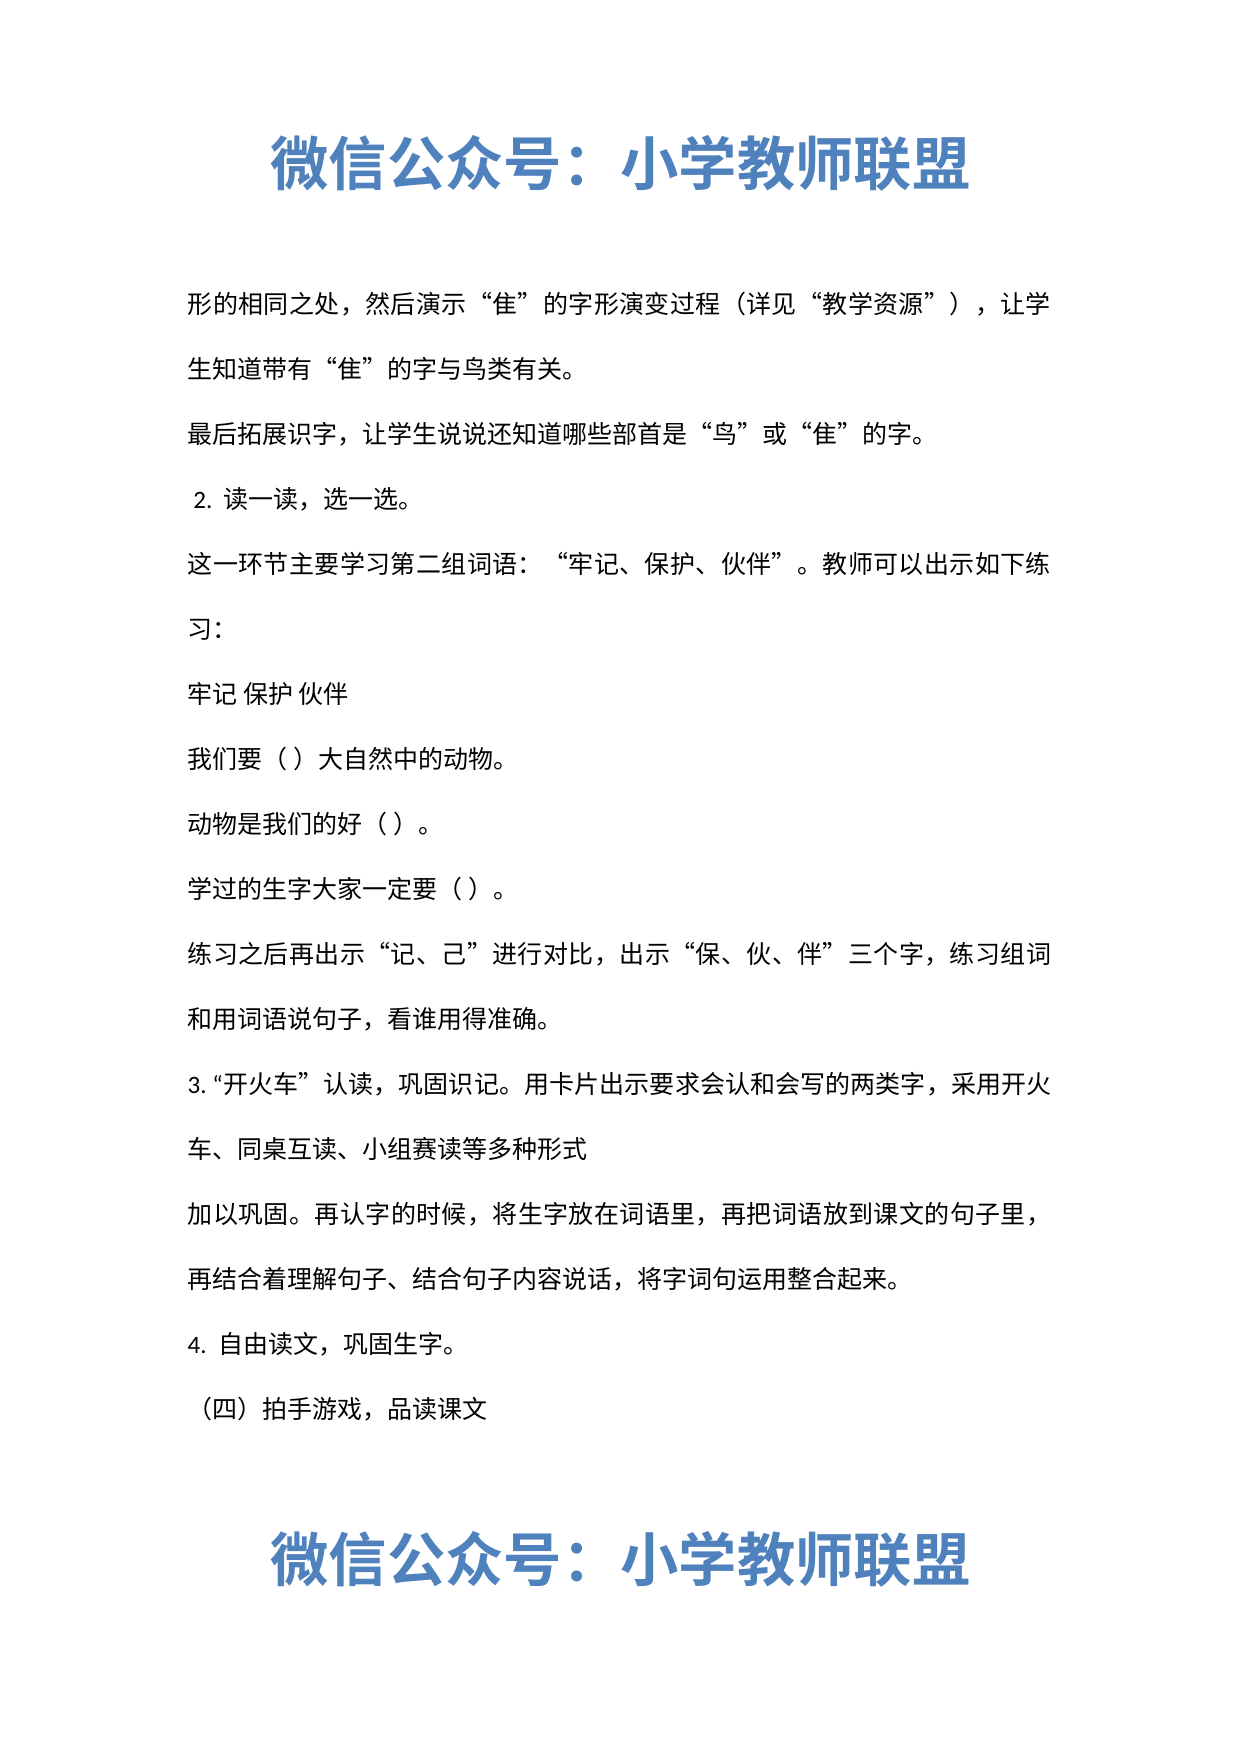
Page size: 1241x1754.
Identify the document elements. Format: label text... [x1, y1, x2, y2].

text 4. 自由读文，巩固生字。 [187, 1310, 1053, 1375]
text 加以巩固。再认字的时候，将生字放在词语里，再把词语放到课文的句子里，再结合着理解句子、结合句子内容说话，将字词句运用整合起来。 [187, 1180, 1053, 1310]
text 动物是我们的好（ ）。 [187, 790, 1053, 855]
text 这一环节主要学习第二组词语：“牢记、保护、伙伴”。教师可以出示如下练习： [187, 530, 1053, 660]
text 学过的生字大家一定要（ ）。 [187, 855, 1053, 920]
text 2. 读一读，选一选。 [187, 465, 1053, 530]
text 牢记 保护 伙伴 [187, 660, 1053, 725]
text 练习之后再出示“记、己”进行对比，出示“保、伙、伴”三个字，练习组词和用词语说句子，看谁用得准确。 [187, 920, 1053, 1050]
text （四）拍手游戏，品读课文 [187, 1375, 1053, 1440]
text 最后拓展识字，让学生说说还知道哪些部首是“鸟”或“隹”的字。 [187, 400, 1053, 465]
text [187, 270, 1053, 400]
text 3. “开火车”认读，巩固识记。用卡片出示要求会认和会写的两类字，采用开火车、同桌互读、小组赛读等多种形式 [187, 1050, 1053, 1180]
text 我们要（ ）大自然中的动物。 [187, 725, 1053, 790]
